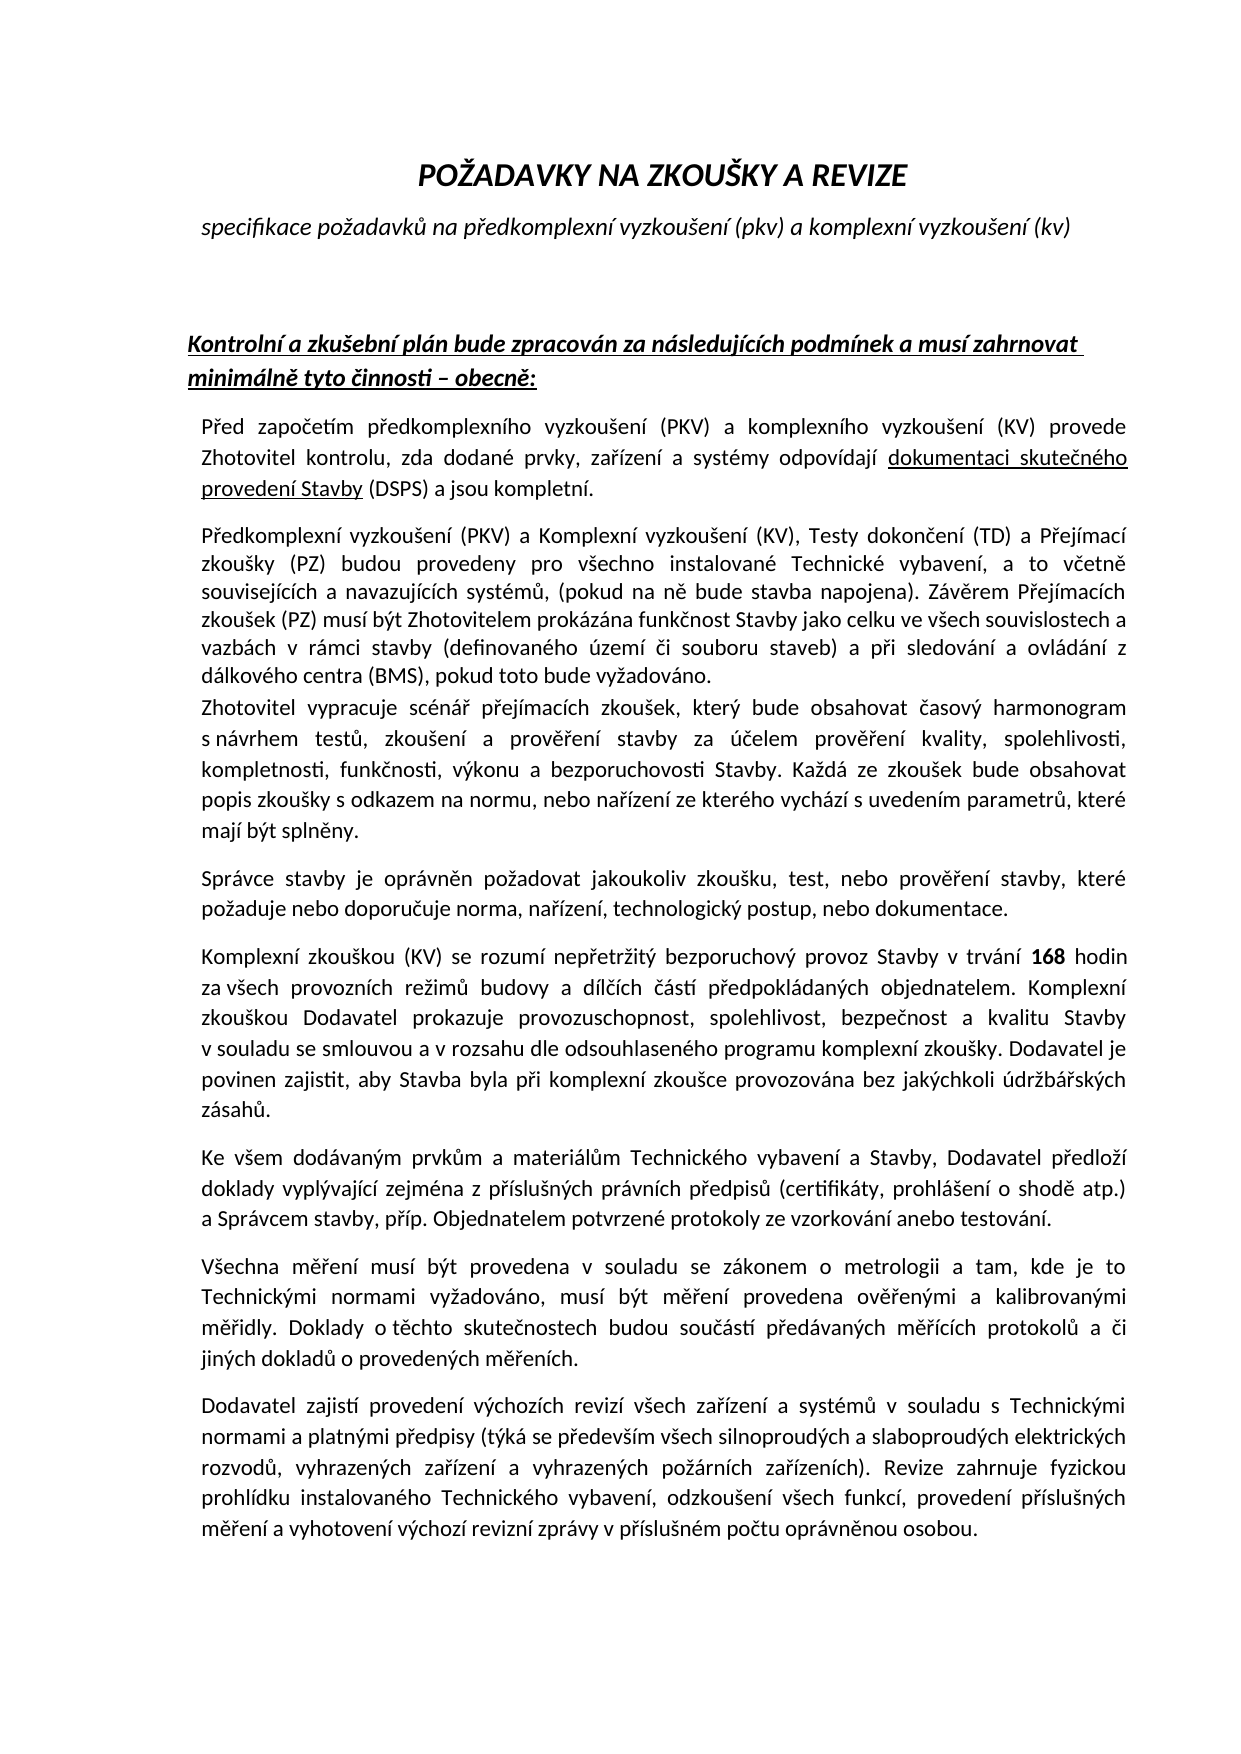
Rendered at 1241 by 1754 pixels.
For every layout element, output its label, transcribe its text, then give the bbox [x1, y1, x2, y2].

text Správce stavby je oprávněn požadovat jakoukoliv zkoušku, test, nebo prověření stavby, které požaduje nebo doporučuje norma, nařízení, technologický postup, nebo dokumentace. [201, 864, 1128, 922]
text POŽADAVKY NA ZKOUŠKY A REVIZE [201, 154, 1128, 195]
text Ke všem dodávaným prvkům a materiálům Technického vybavení a Stavby, Dodavatel předloží doklady vyplývající zejména z příslušných právních předpisů (certifikáty, prohlášení o shodě atp.) a Správcem stavby, příp. Objednatelem potvrzené protokoly ze vzorkování anebo testování. [201, 1143, 1128, 1232]
subtitle Kontrolní a zkušební plán bude zpracován za následujících podmínek a musí zahrnovat minimálně tyto činnosti – obecně: [187, 328, 1128, 393]
text specifikace požadavků na předkomplexní vyzkoušení (pkv) a komplexní vyzkoušení (kv) [201, 211, 1128, 242]
text Dodavatel zajistí provedení výchozích revizí všech zařízení a systémů v souladu s Technickými normami a platnými předpisy (týká se především všech silnoproudých a slaboproudých elektrických rozvodů, vyhrazených zařízení a vyhrazených požárních zařízeních). Revize zahrnuje fyzickou prohlídku instalovaného Technického vybavení, odzkoušení všech funkcí, provedení příslušných měření a vyhotovení výchozí revizní zprávy v příslušném počtu oprávněnou osobou. [201, 1391, 1128, 1542]
text Předkomplexní vyzkoušení (PKV) a Komplexní vyzkoušení (KV), Testy dokončení (TD) a Přejímací zkoušky (PZ) budou provedeny pro všechno instalované Technické vybavení, a to včetně souvisejících a navazujících systémů, (pokud na ně bude stavba napojena). Závěrem Přejímacích zkoušek (PZ) musí být Zhotovitelem prokázána funkčnost Stavby jako celku ve všech souvislostech a vazbách v rámci stavby (definovaného území či souboru staveb) a při sledování a ovládání z dálkového centra (BMS), pokud toto bude vyžadováno. [201, 521, 1128, 689]
text Komplexní zkouškou (KV) se rozumí nepřetržitý bezporuchový provoz Stavby v trvání 168 hodin za všech provozních režimů budovy a dílčích částí předpokládaných objednatelem. Komplexní zkouškou Dodavatel prokazuje provozuschopnost, spolehlivost, bezpečnost a kvalitu Stavby v souladu se smlouvou a v rozsahu dle odsouhlaseného programu komplexní zkoušky. Dodavatel je povinen zajistit, aby Stavba byla při komplexní zkoušce provozována bez jakýchkoli údržbářských zásahů. [201, 942, 1128, 1123]
text Zhotovitel vypracuje scénář přejímacích zkoušek, který bude obsahovat časový harmonogram s návrhem testů, zkoušení a prověření stavby za účelem prověření kvality, spolehlivosti, kompletnosti, funkčnosti, výkonu a bezporuchovosti Stavby. Každá ze zkoušek bude obsahovat popis zkoušky s odkazem na normu, nebo nařízení ze kterého vychází s uvedením parametrů, které mají být splněny. [201, 693, 1128, 844]
text Všechna měření musí být provedena v souladu se zákonem o metrologii a tam, kde je to Technickými normami vyžadováno, musí být měření provedena ověřenými a kalibrovanými měřidly. Doklady o těchto skutečnostech budou součástí předávaných měřících protokolů a či jiných dokladů o provedených měřeních. [201, 1252, 1128, 1372]
text Před započetím předkomplexního vyzkoušení (PKV) a komplexního vyzkoušení (KV) provede Zhotovitel kontrolu, zda dodané prvky, zařízení a systémy odpovídají dokumentaci skutečného provedení Stavby (DSPS) a jsou kompletní. [201, 412, 1128, 502]
